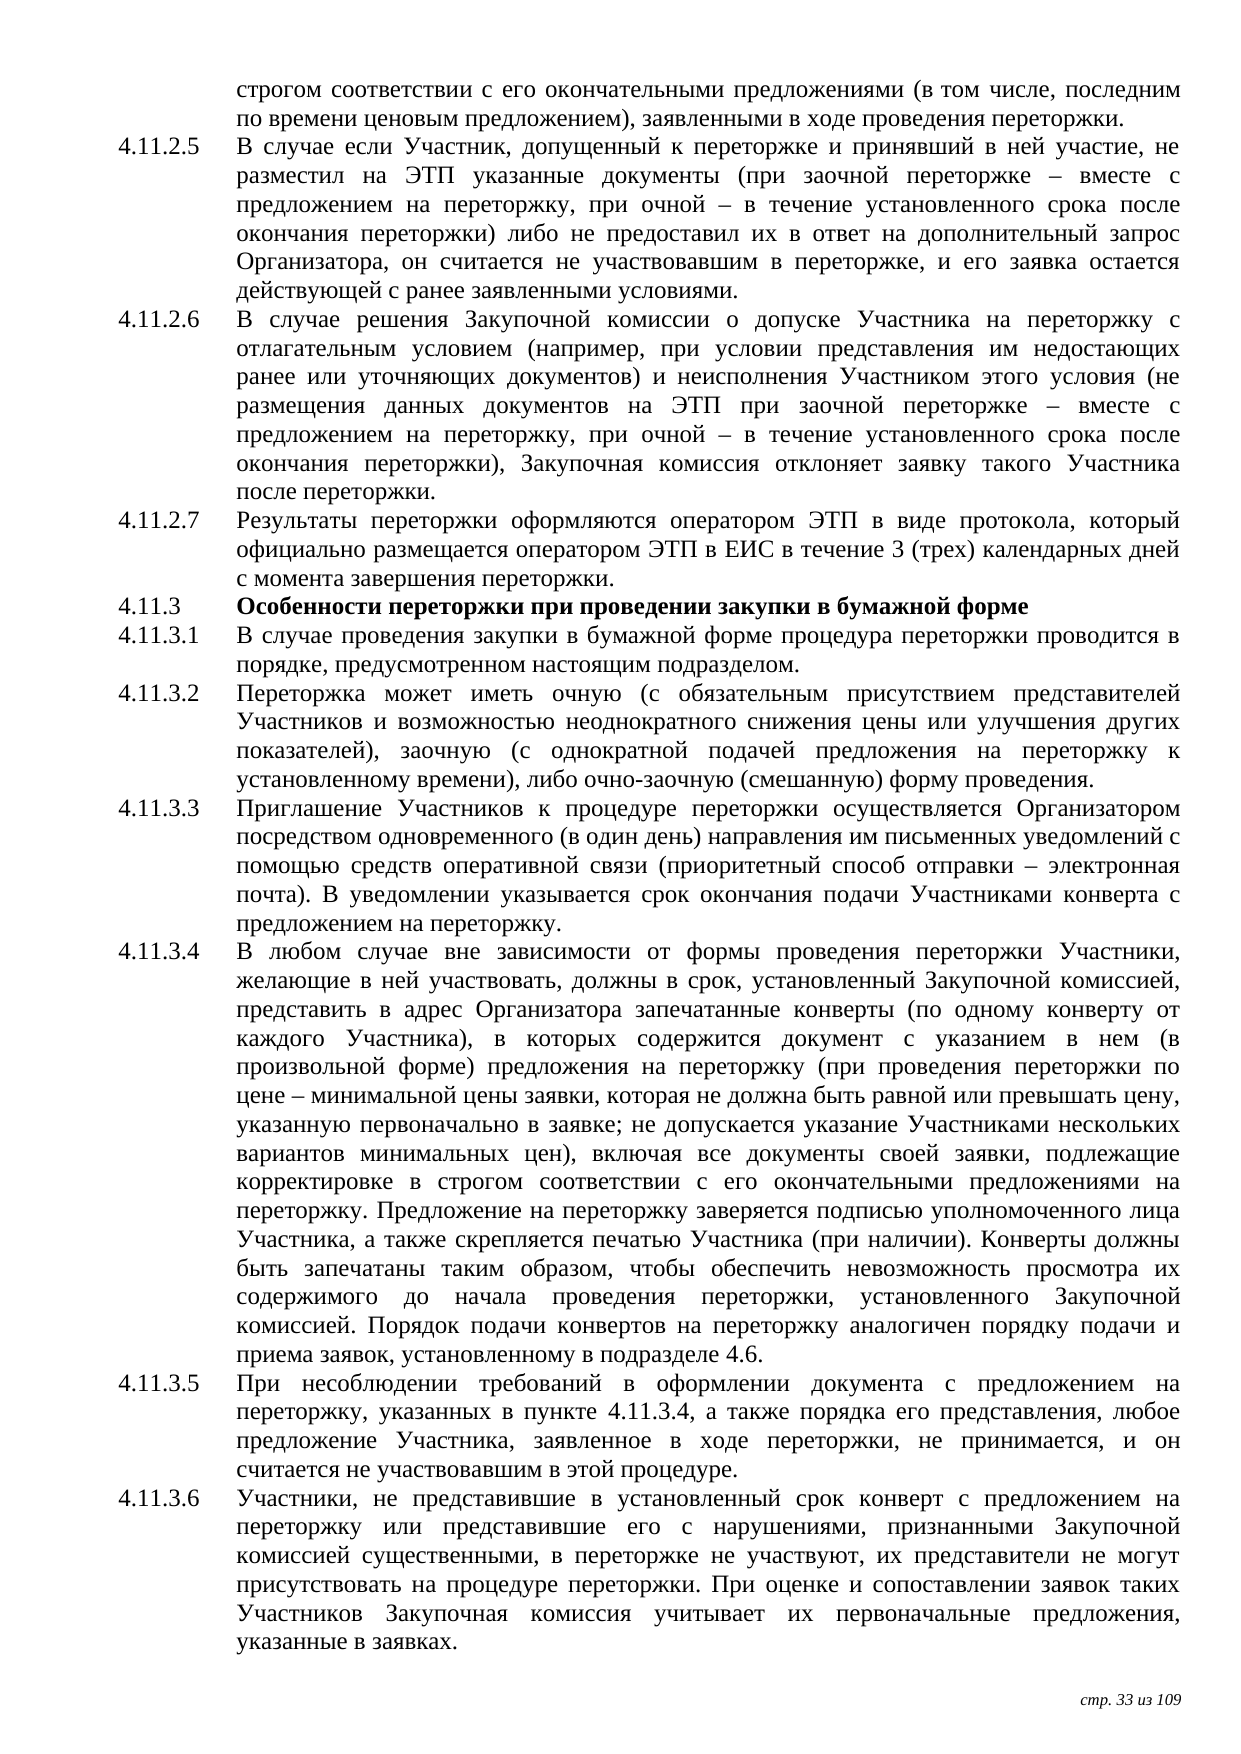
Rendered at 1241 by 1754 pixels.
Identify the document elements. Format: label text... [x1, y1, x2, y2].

text В случае проведения закупки в бумажной форме процедура переторжки проводится в порядке, предусмотренном настоящим подразделом. [118, 620, 1181, 678]
text Переторжка может иметь очную (с обязательным присутствием представителей Участников и возможностью неоднократного снижения цены или улучшения других показателей), заочную (с однократной подачей предложения на переторжку к установленному времени), либо очно-заочную (смешанную) форму проведения. [118, 678, 1181, 793]
text Приглашение Участников к процедуре переторжки осуществляется Организатором посредством одновременного (в один день) направления им письменных уведомлений с помощью средств оперативной связи (приоритетный способ отправки – электронная почта). В уведомлении указывается срок окончания подачи Участниками конверта с предложением на переторжку. [118, 793, 1181, 936]
text В случае если Участник, допущенный к переторжке и принявший в ней участие, не разместил на ЭТП указанные документы (при заочной переторжке – вместе с предложением на переторжку, при очной – в течение установленного срока после окончания переторжки) либо не предоставил их в ответ на дополнительный запрос Организатора, он считается не участвовавшим в переторжке, и его заявка остается действующей с ранее заявленными условиями. [118, 131, 1181, 304]
text При несоблюдении требований в оформлении документа с предложением на переторжку, указанных в пункте 4.11.3.4, а также порядка его представления, любое предложение Участника, заявленное в ходе переторжки, не принимается, и он считается не участвовавшим в этой процедуре. [118, 1368, 1181, 1483]
text В случае решения Закупочной комиссии о допуске Участника на переторжку с отлагательным условием (например, при условии представления им недостающих ранее или уточняющих документов) и неисполнения Участником этого условия (не размещения данных документов на ЭТП при заочной переторжке – вместе с предложением на переторжку, при очной – в течение установленного срока после окончания переторжки), Закупочная комиссия отклоняет заявку такого Участника после переторжки. [118, 304, 1181, 505]
text Особенности переторжки при проведении закупки в бумажной форме [118, 591, 1181, 620]
text Участники, не представившие в установленный срок конверт с предложением на переторжку или представившие его с нарушениями, признанными Закупочной комиссией существенными, в переторжке не участвуют, их представители не могут присутствовать на процедуре переторжки. При оценке и сопоставлении заявок таких Участников Закупочная комиссия учитывает их первоначальные предложения, указанные в заявках. [118, 1483, 1181, 1655]
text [118, 74, 1181, 131]
text В любом случае вне зависимости от формы проведения переторжки Участники, желающие в ней участвовать, должны в срок, установленный Закупочной комиссией, представить в адрес Организатора запечатанные конверты (по одному конверту от каждого Участника), в которых содержится документ с указанием в нем (в произвольной форме) предложения на переторжку (при проведения переторжки по цене – минимальной цены заявки, которая не должна быть равной или превышать цену, указанную первоначально в заявке; не допускается указание Участниками нескольких вариантов минимальных цен), включая все документы своей заявки, подлежащие корректировке в строгом соответствии с его окончательными предложениями на переторжку. Предложение на переторжку заверяется подписью уполномоченного лица Участника, а также скрепляется печатью Участника (при наличии). Конверты должны быть запечатаны таким образом, чтобы обеспечить невозможность просмотра их содержимого до начала проведения переторжки, установленного Закупочной комиссией. Порядок подачи конвертов на переторжку аналогичен порядку подачи и приема заявок, установленному в подразделе 4.6. [118, 936, 1181, 1368]
text Результаты переторжки оформляются оператором ЭТП в виде протокола, который официально размещается оператором ЭТП в ЕИС в течение 3 (трех) календарных дней с момента завершения переторжки. [118, 505, 1181, 591]
